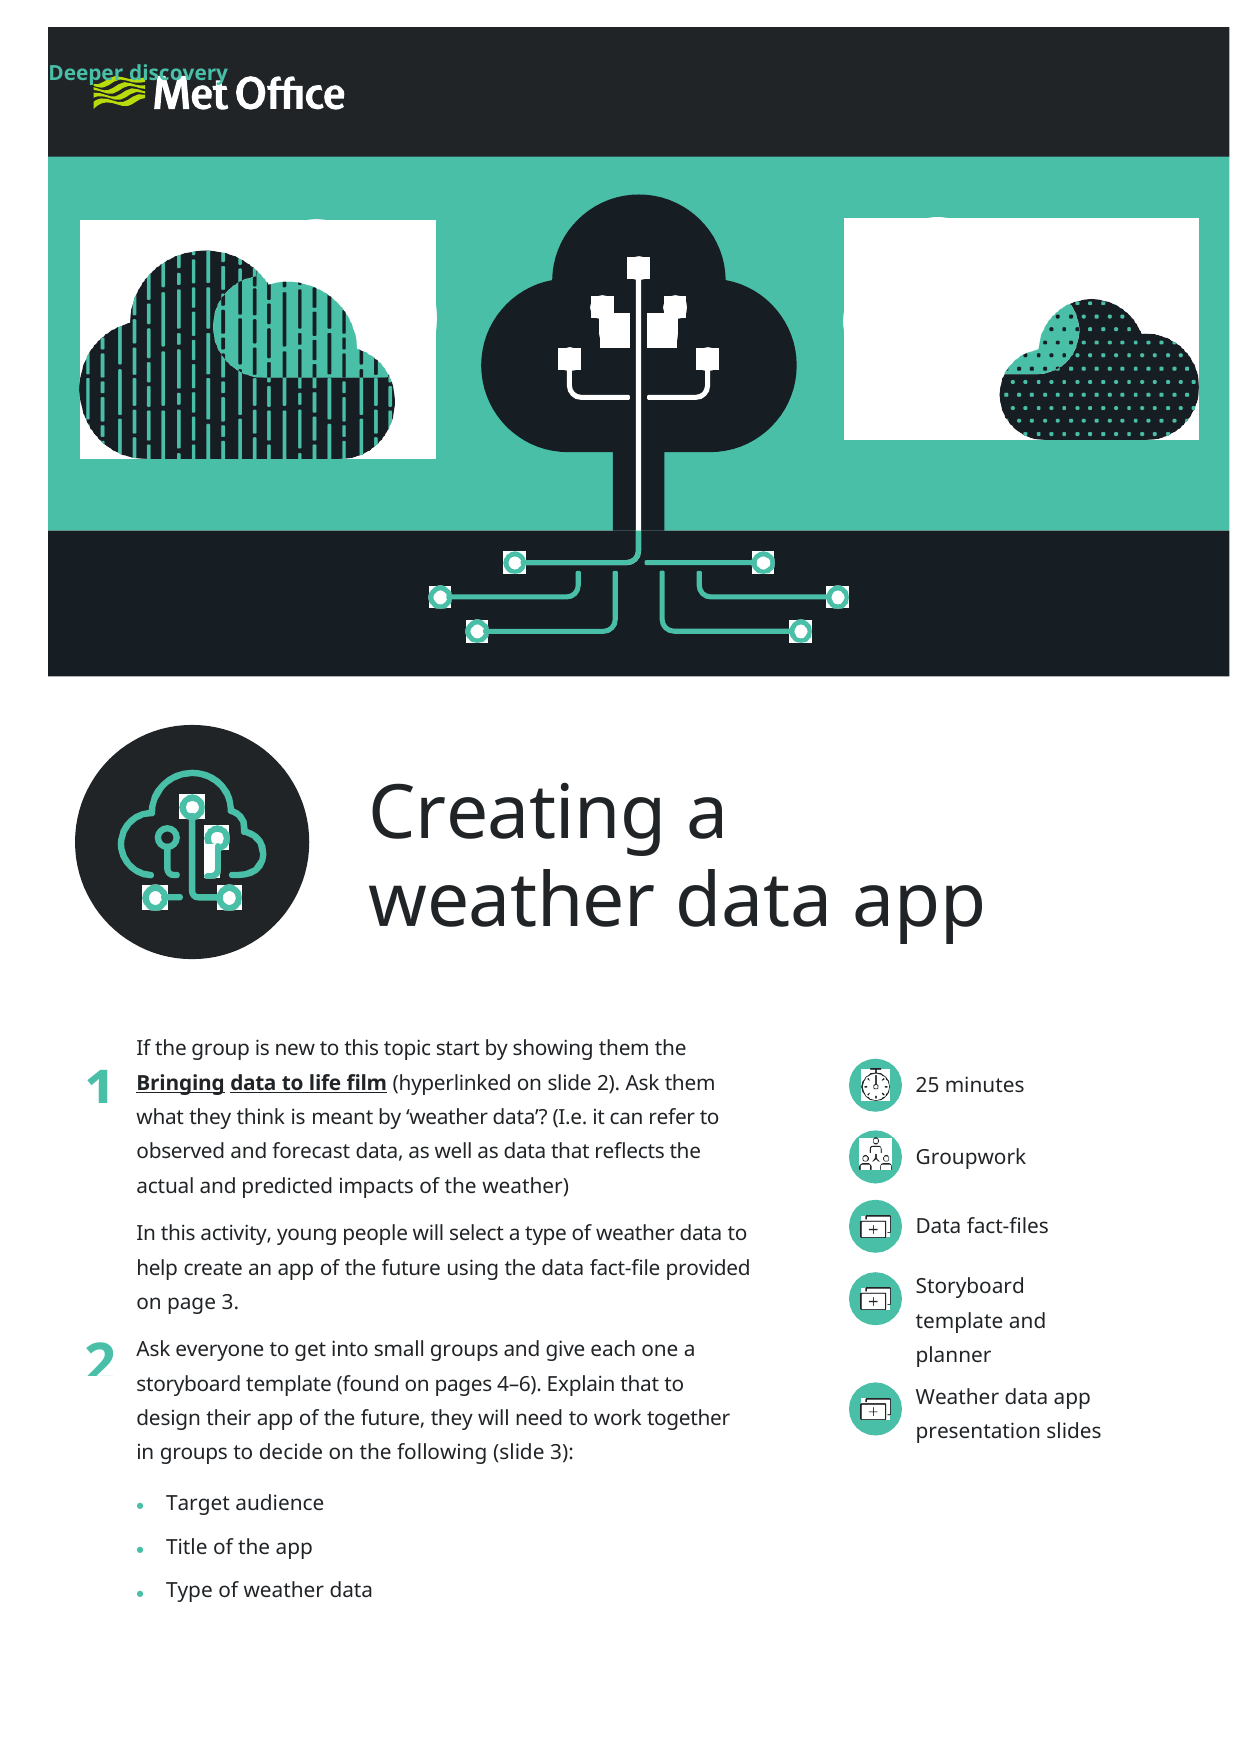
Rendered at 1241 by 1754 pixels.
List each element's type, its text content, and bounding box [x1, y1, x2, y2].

list Target audience [136, 1475, 751, 1518]
picture [204, 825, 230, 879]
text If the group is new to this topic start by showing them the Bringing data to life film (hyperlinked on slide 2). Ask them what they think is meant by ‘weather data’? (I.e. it can refer to observed and forecast data, as well as data that reflects the actual and predicted impacts of the weather) [136, 1033, 751, 1199]
picture [216, 884, 242, 911]
text Storyboard template and planner [915, 1271, 1112, 1369]
picture [465, 619, 489, 643]
picture [860, 1287, 891, 1310]
picture [503, 551, 526, 574]
picture [428, 585, 452, 609]
text 25 minutes [915, 1071, 1221, 1099]
text Weather data app presentation slides [915, 1382, 1200, 1444]
picture [590, 295, 630, 348]
list Type of weather data [136, 1563, 751, 1606]
picture [860, 1215, 891, 1238]
text Groupwork Data fact-files [915, 1102, 1062, 1240]
picture [860, 1398, 891, 1420]
picture [179, 794, 205, 820]
picture [142, 884, 168, 911]
picture [696, 347, 719, 371]
picture [843, 217, 1199, 440]
picture [79, 219, 437, 459]
picture [861, 1068, 890, 1101]
picture [647, 295, 687, 348]
picture [627, 256, 650, 280]
list Title of the app [136, 1519, 751, 1562]
picture [751, 551, 775, 574]
picture [789, 619, 812, 643]
text In this activity, young people will select a type of weather data to help create an app of the future using the data fact-file provided on page 3. [136, 1218, 751, 1316]
picture [558, 347, 581, 371]
picture [826, 585, 849, 609]
text Ask everyone to get into small groups and give each one a storyboard template (found on pages 4–6). Explain that to design their app of the future, they will need to work together in groups to decide on the following (slide 3): [136, 1334, 751, 1466]
title Creating a weather data app [368, 765, 996, 949]
picture [859, 1137, 892, 1170]
